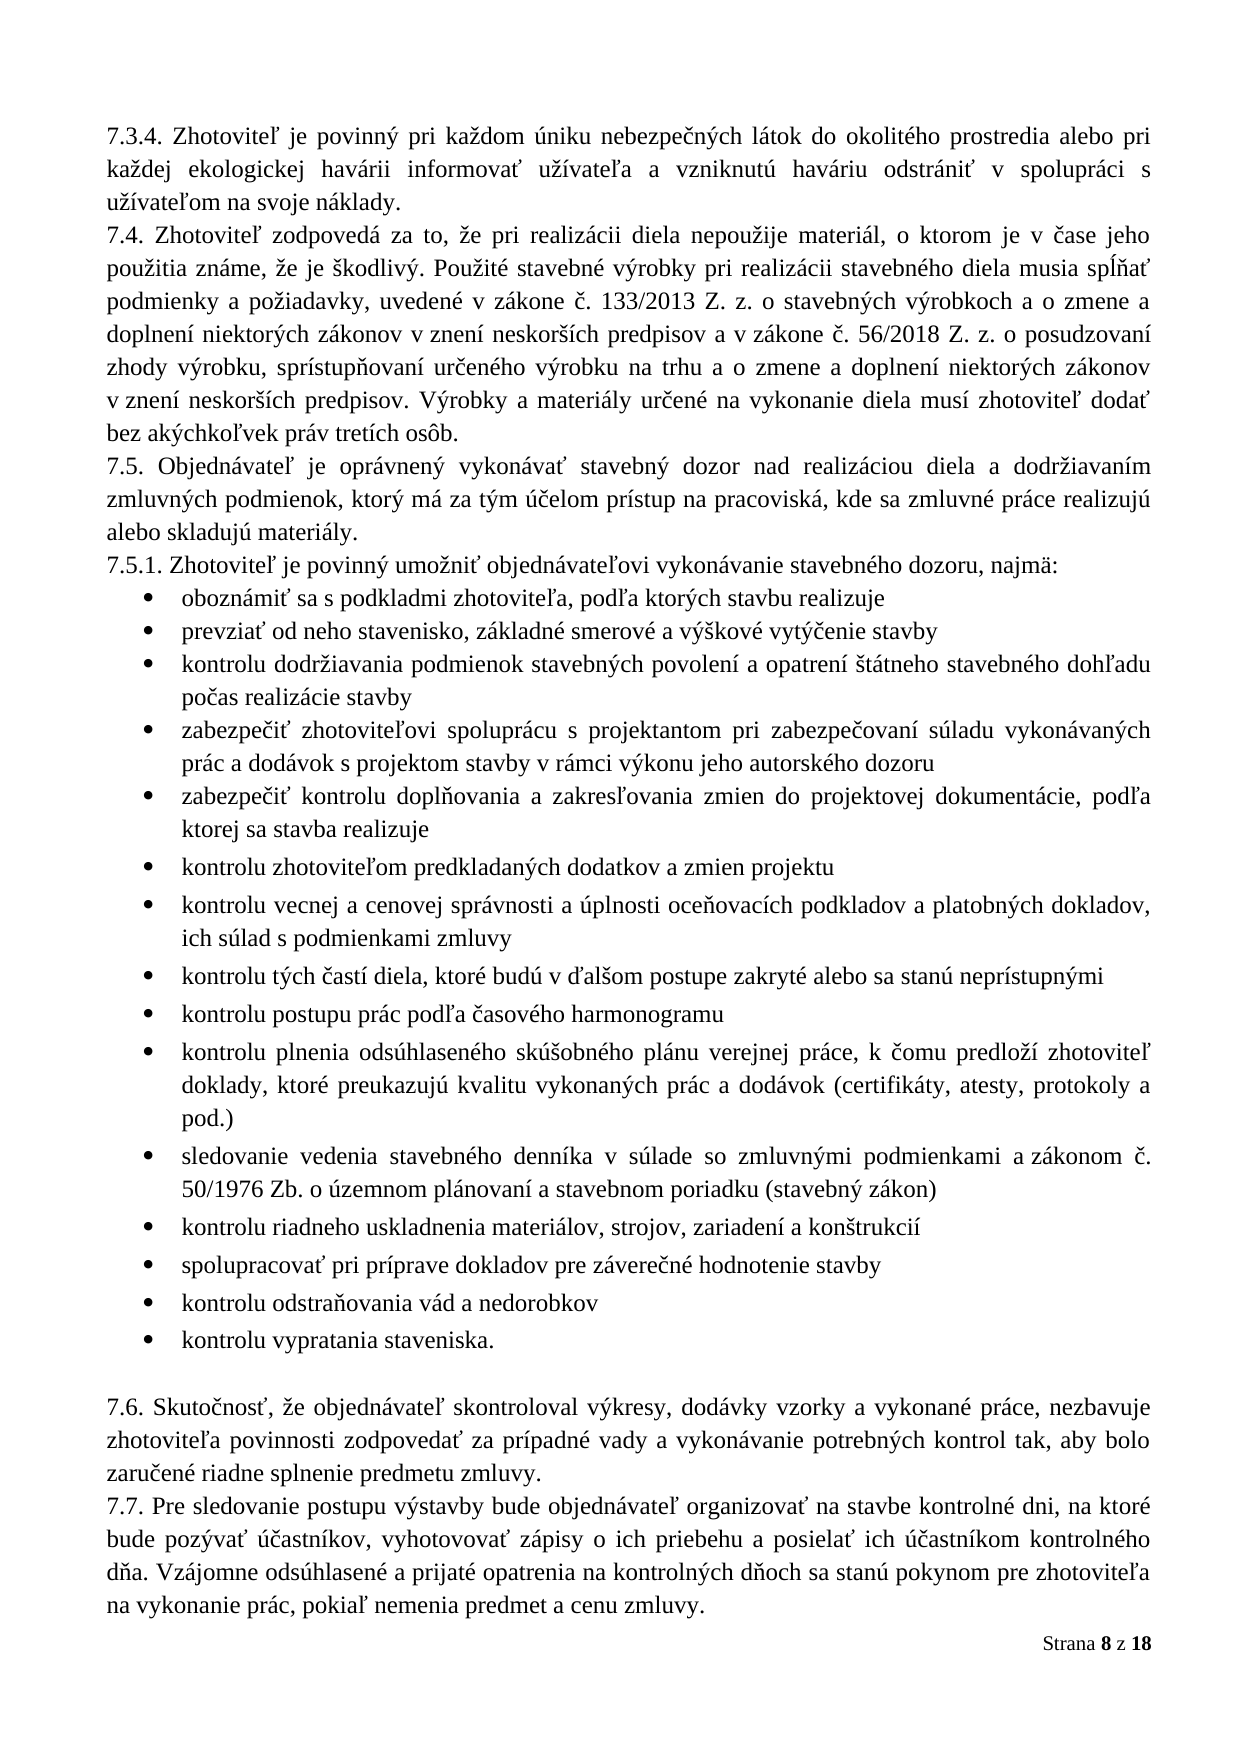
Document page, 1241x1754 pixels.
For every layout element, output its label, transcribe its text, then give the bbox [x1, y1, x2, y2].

list kontrolu postupu prác podľa časového harmonogramu [144, 999, 1152, 1028]
text 7.3.4. Zhotoviteľ je povinný pri každom úniku nebezpečných látok do okolitého prostredia alebo pri každej ekologickej havárii informovať užívateľa a vzniknutú haváriu odstrániť v spolupráci s užívateľom na svoje náklady. [106, 121, 1152, 216]
list kontrolu riadneho uskladnenia materiálov, strojov, zariadení a konštrukcií [144, 1212, 1152, 1241]
list prevziať od neho stavenisko, základné smerové a výškové vytýčenie stavby [144, 616, 1152, 645]
list kontrolu zhotoviteľom predkladaných dodatkov a zmien projektu [144, 852, 1152, 881]
text 7.6. Skutočnosť, že objednávateľ skontroloval výkresy, dodávky vzorky a vykonané práce, nezbavuje zhotoviteľa povinnosti zodpovedať za prípadné vady a vykonávanie potrebných kontrol tak, aby bolo zaručené riadne splnenie predmetu zmluvy. [106, 1392, 1152, 1486]
list kontrolu tých častí diela, ktoré budú v ďalšom postupe zakryté alebo sa stanú neprístupnými [144, 961, 1152, 990]
list spolupracovať pri príprave dokladov pre záverečné hodnotenie stavby [144, 1250, 1152, 1278]
text 7.5. Objednávateľ je oprávnený vykonávať stavebný dozor nad realizáciou diela a dodržiavaním zmluvných podmienok, ktorý má za tým účelom prístup na pracoviská, kde sa zmluvné práce realizujú alebo skladujú materiály. [106, 451, 1152, 546]
list sledovanie vedenia stavebného denníka v súlade so zmluvnými podmienkami a zákonom č. 50/1976 Zb. o územnom plánovaní a stavebnom poriadku (stavebný zákon) [144, 1141, 1152, 1203]
text 7.4. Zhotoviteľ zodpovedá za to, že pri realizácii diela nepoužije materiál, o ktorom je v čase jeho použitia známe, že je škodlivý. Použité stavebné výrobky pri realizácii stavebného diela musia spĺňať podmienky a požiadavky, uvedené v zákone č. 133/2013 Z. z. o stavebných výrobkoch a o zmene a doplnení niektorých zákonov v znení neskorších predpisov a v zákone č. 56/2018 Z. z. o posudzovaní zhody výrobku, sprístupňovaní určeného výrobku na trhu a o zmene a doplnení niektorých zákonov v znení neskorších predpisov. Výrobky a materiály určené na vykonanie diela musí zhotoviteľ dodať bez akýchkoľvek práv tretích osôb. [106, 220, 1152, 447]
list zabezpečiť kontrolu doplňovania a zakresľovania zmien do projektovej dokumentácie, podľa ktorej sa stavba realizuje [144, 781, 1152, 843]
text 7.7. Pre sledovanie postupu výstavby bude objednávateľ organizovať na stavbe kontrolné dni, na ktoré bude pozývať účastníkov, vyhotovovať zápisy o ich priebehu a posielať ich účastníkom kontrolného dňa. Vzájomne odsúhlasené a prijaté opatrenia na kontrolných dňoch sa stanú pokynom pre zhotoviteľa na vykonanie prác, pokiaľ nemenia predmet a cenu zmluvy. [106, 1491, 1152, 1618]
list kontrolu vecnej a cenovej správnosti a úplnosti oceňovacích podkladov a platobných dokladov, ich súlad s podmienkami zmluvy [144, 890, 1152, 952]
list kontrolu dodržiavania podmienok stavebných povolení a opatrení štátneho stavebného dohľadu počas realizácie stavby [144, 649, 1152, 711]
list oboznámiť sa s podkladmi zhotoviteľa, podľa ktorých stavbu realizuje [144, 583, 1152, 612]
list kontrolu plnenia odsúhlaseného skúšobného plánu verejnej práce, k čomu predloží zhotoviteľ doklady, ktoré preukazujú kvalitu vykonaných prác a dodávok (certifikáty, atesty, protokoly a pod.) [144, 1037, 1152, 1132]
list zabezpečiť zhotoviteľovi spoluprácu s projektantom pri zabezpečovaní súladu vykonávaných prác a dodávok s projektom stavby v rámci výkonu jeho autorského dozoru [144, 715, 1152, 777]
text 7.5.1. Zhotoviteľ je povinný umožniť objednávateľovi vykonávanie stavebného dozoru, najmä: [106, 550, 1152, 579]
list kontrolu odstraňovania vád a nedorobkov [144, 1288, 1152, 1316]
list kontrolu vypratania staveniska. [144, 1326, 1152, 1354]
